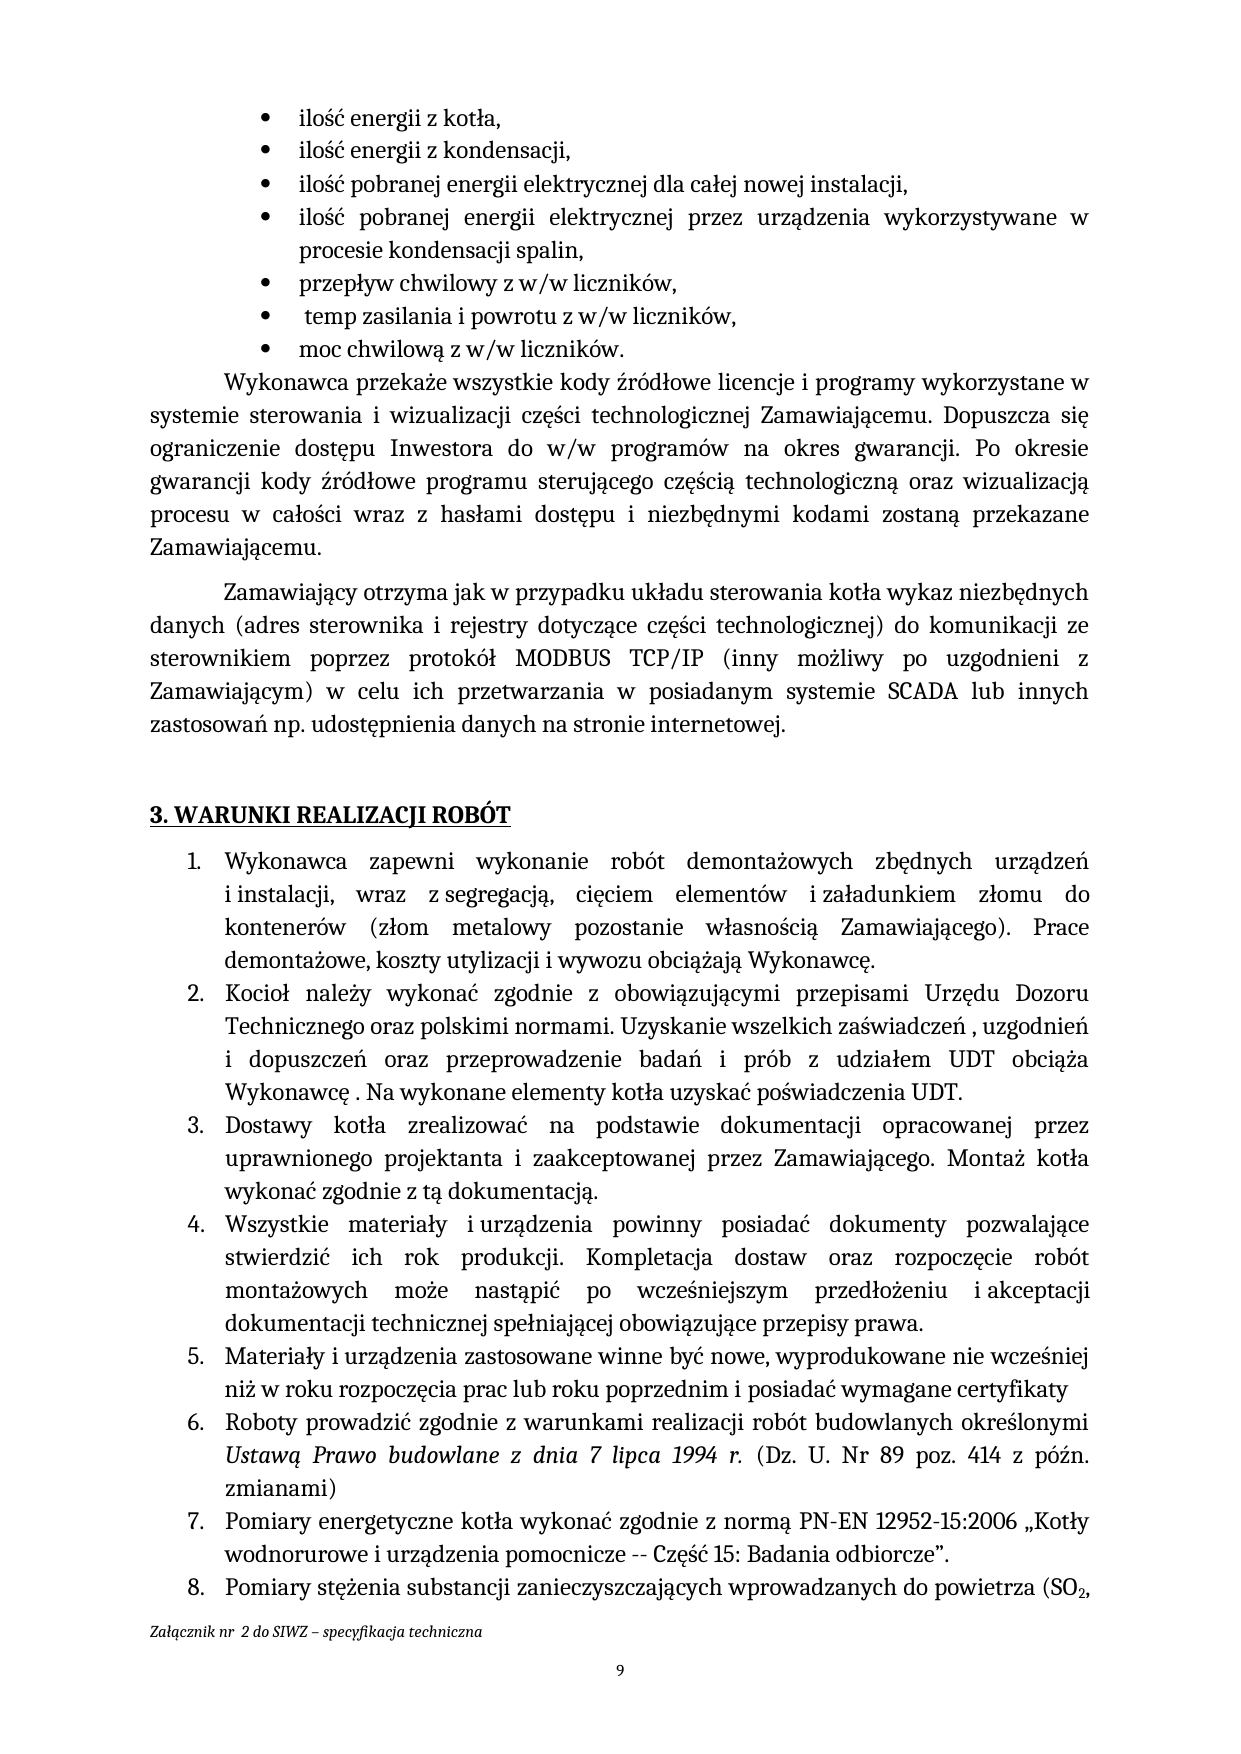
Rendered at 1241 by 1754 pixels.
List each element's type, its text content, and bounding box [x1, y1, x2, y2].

list przepływ chwilowy z w/w liczników, [261, 268, 1090, 297]
list Pomiary energetyczne kotła wykonać zgodnie z normą PN-EN 12952-15:2006 „Kotły wodnorurowe i urządzenia pomocnicze -- Część 15: Badania odbiorcze”. [187, 1507, 1090, 1569]
list ilość pobranej energii elektrycznej dla całej nowej instalacji, [261, 169, 1090, 198]
list ilość pobranej energii elektrycznej przez urządzenia wykorzystywane w procesie kondensacji spalin, [261, 202, 1090, 264]
list temp zasilania i powrotu z w/w liczników, [261, 302, 1090, 330]
subtitle 3. Warunki realizacji robót [150, 801, 1090, 830]
text Wykonawca przekaże wszystkie kody źródłowe licencje i programy wykorzystane w systemie sterowania i wizualizacji części technologicznej Zamawiającemu. Dopuszcza się ograniczenie dostępu Inwestora do w/w programów na okres gwarancji. Po okresie gwarancji kody źródłowe programu sterującego częścią technologiczną oraz wizualizacją procesu w całości wraz z hasłami dostępu i niezbędnymi kodami zostaną przekazane Zamawiającemu. [150, 368, 1090, 561]
list ilość energii z kondensacji, [261, 136, 1090, 165]
list Materiały i urządzenia zastosowane winne być nowe, wyprodukowane nie wcześniej niż w roku rozpoczęcia prac lub roku poprzednim i posiadać wymagane certyfikaty [187, 1342, 1090, 1404]
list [187, 1573, 1090, 1602]
text Zamawiający otrzyma jak w przypadku układu sterowania kotła wykaz niezbędnych danych (adres sterownika i rejestry dotyczące części technologicznej) do komunikacji ze sterownikiem poprzez protokół MODBUS TCP/IP (inny możliwy po uzgodnieni z Zamawiającym) w celu ich przetwarzania w posiadanym systemie SCADA lub innych zastosowań np. udostępnienia danych na stronie internetowej. [150, 578, 1090, 739]
list ilość energii z kotła, [261, 103, 1090, 132]
list Roboty prowadzić zgodnie z warunkami realizacji robót budowlanych określonymi Ustawą Prawo budowlane z dnia 7 lipca 1994 r. (Dz. U. Nr 89 poz. 414 z późn. zmianami) [187, 1408, 1090, 1503]
list Dostawy kotła zrealizować na podstawie dokumentacji opracowanej przez uprawnionego projektanta i zaakceptowanej przez Zamawiającego. Montaż kotła wykonać zgodnie z tą dokumentacją. [187, 1111, 1090, 1206]
list Wykonawca zapewni wykonanie robót demontażowych zbędnych urządzeń i instalacji, wraz z segregacją, cięciem elementów i załadunkiem złomu do kontenerów (złom metalowy pozostanie własnością Zamawiającego). Prace demontażowe, koszty utylizacji i wywozu obciążają Wykonawcę. [187, 847, 1090, 975]
list Kocioł należy wykonać zgodnie z obowiązującymi przepisami Urzędu Dozoru Technicznego oraz polskimi normami. Uzyskanie wszelkich zaświadczeń , uzgodnień i dopuszczeń oraz przeprowadzenie badań i prób z udziałem UDT obciąża Wykonawcę . Na wykonane elementy kotła uzyskać poświadczenia UDT. [187, 979, 1090, 1107]
list Wszystkie materiały i urządzenia powinny posiadać dokumenty pozwalające stwierdzić ich rok produkcji. Kompletacja dostaw oraz rozpoczęcie robót montażowych może nastąpić po wcześniejszym przedłożeniu i akceptacji dokumentacji technicznej spełniającej obowiązujące przepisy prawa. [187, 1210, 1090, 1338]
list moc chwilową z w/w liczników. [261, 334, 1090, 363]
